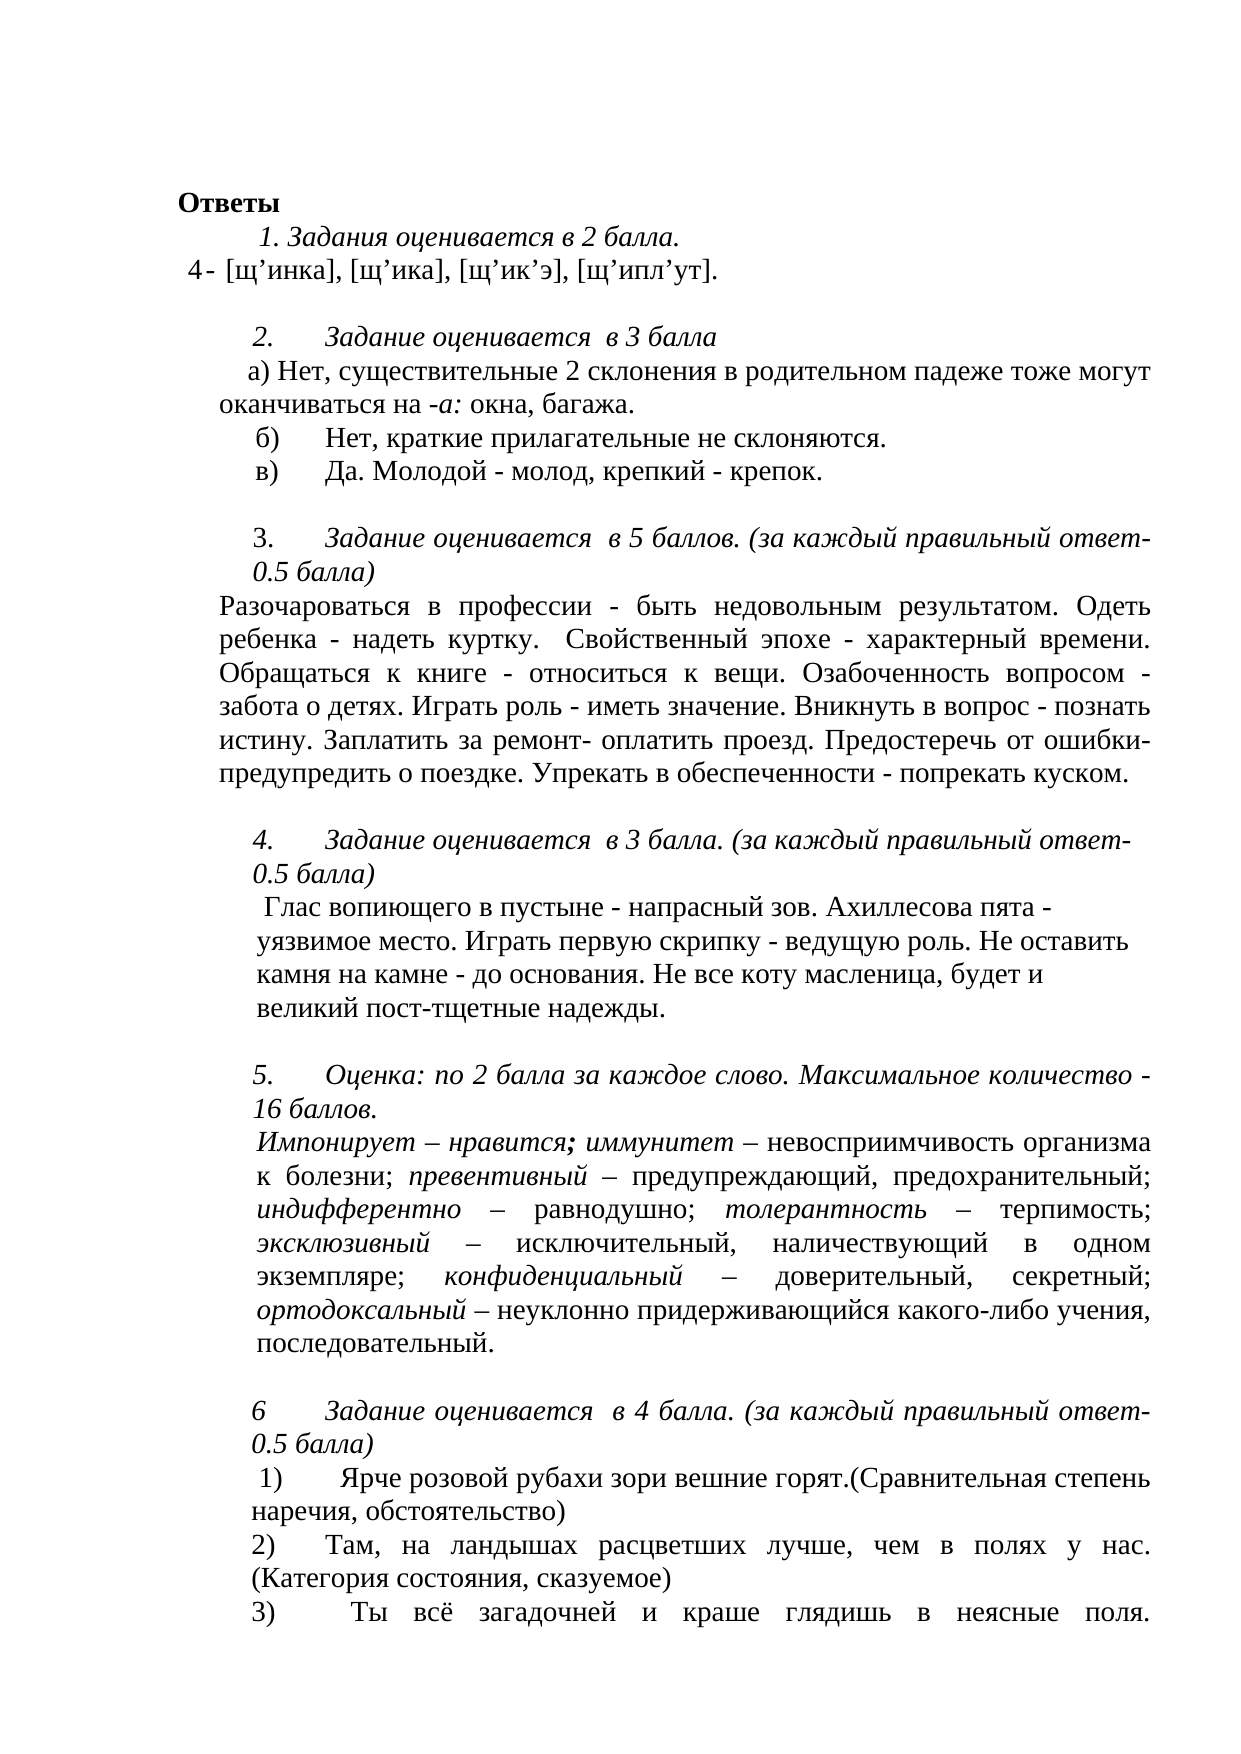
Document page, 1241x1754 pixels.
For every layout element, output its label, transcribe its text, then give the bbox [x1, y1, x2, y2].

list Импонирует – нравится; иммунитет – невосприимчивость организма к болезни; превентивный – предупреждающий, предохранительный; индифферентно – равнодушно; толерантность – терпимость; эксклюзивный – исключительный, наличествующий в одном экземпляре; конфиденциальный – доверительный, секретный; ортодоксальный – неуклонно придерживающийся какого-либо учения, последовательный. [256, 1124, 1152, 1359]
text Ответы [177, 185, 1152, 219]
list Задание оценивается в 3 балла. (за каждый правильный ответ- 0.5 балла) [252, 822, 1152, 889]
text 1) Ярче розовой рубахи зори вешние горят.(Сравнительная степень наречия, обстоятельство) [177, 1460, 1152, 1527]
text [177, 1594, 1152, 1627]
list Оценка: по 2 балла за каждое слово. Максимальное количество - 16 баллов. [252, 1057, 1152, 1124]
text б) Нет, краткие прилагательные не склоняются. [177, 420, 1152, 453]
text 6 Задание оценивается в 4 балла. (за каждый правильный ответ- 0.5 балла) [177, 1393, 1152, 1460]
text а) Нет, существительные 2 склонения в родительном падеже тоже могут оканчиваться на -а: окна, багажа. [219, 353, 1152, 420]
text Разочароваться в профессии - быть недовольным результатом. Одеть ребенка - надеть куртку. Свойственный эпохе - характерный времени. Обращаться к книге - относиться к вещи. Озабоченность вопросом - забота о детях. Играть роль - иметь значение. Вникнуть в вопрос - познать истину. Заплатить за ремонт- оплатить проезд. Предостеречь от ошибки- предупредить о поездке. Упрекать в обеспеченности - попрекать куском. [219, 588, 1152, 789]
list Глас вопиющего в пустыне - напрасный зов. Ахиллесова пята - уязвимое место. Играть первую скрипку - ведущую роль. Не оставить камня на камне - до основания. Не все коту масленица, будет и великий пост-тщетные надежды. [256, 889, 1152, 1024]
text в) Да. Молодой - молод, крепкий - крепок. [177, 453, 1152, 487]
list Задание оценивается в 5 баллов. (за каждый правильный ответ- 0.5 балла) [252, 521, 1152, 588]
text 4- [щ’инка], [щ’ика], [щ’ик’э], [щ’ипл’ут]. [218, 252, 1152, 286]
list Задание оценивается в 3 балла [252, 319, 1152, 353]
text 2) Там, на ландышах расцветших лучше, чем в полях у нас. (Категория состояния, сказуемое) [177, 1527, 1152, 1594]
text 1. Задания оценивается в 2 балла. [177, 219, 1152, 252]
